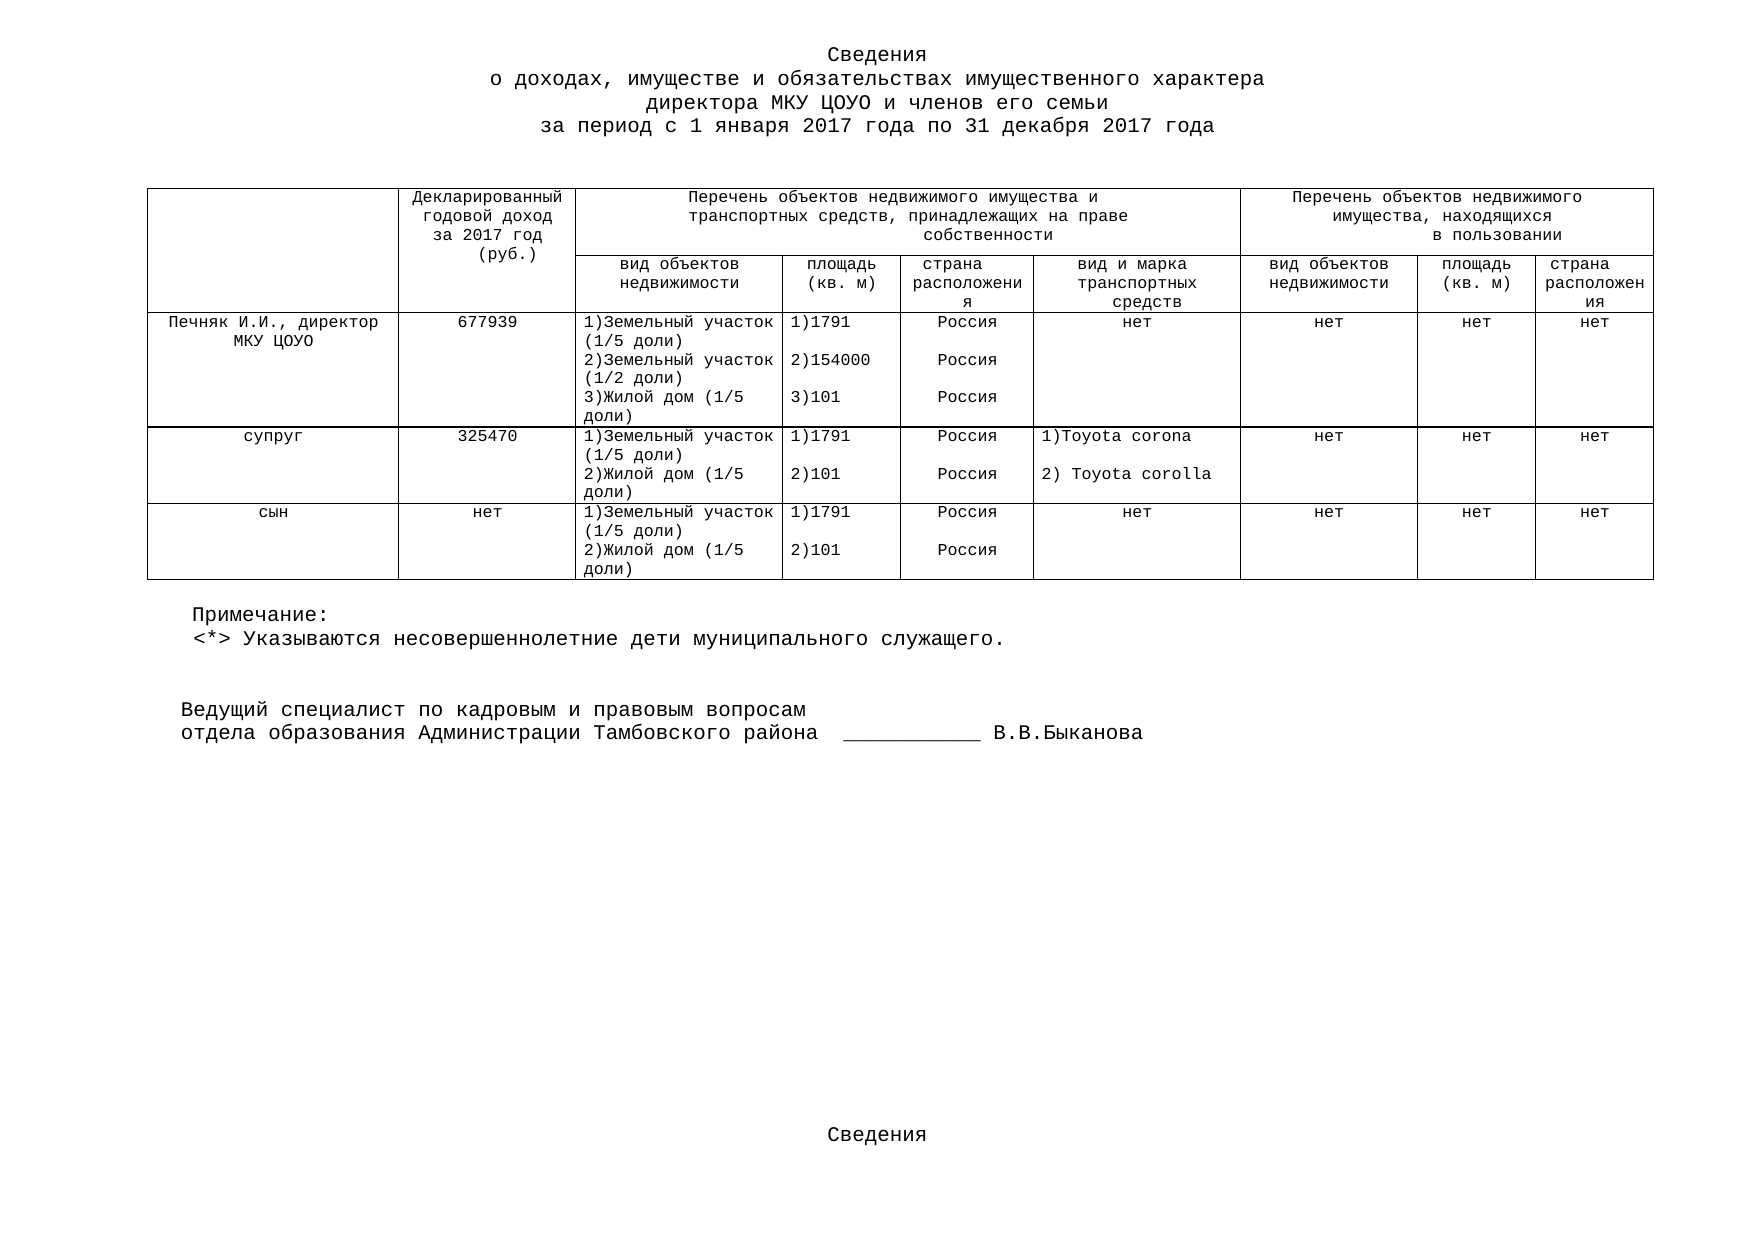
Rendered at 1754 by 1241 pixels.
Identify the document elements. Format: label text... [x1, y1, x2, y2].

table_cell Печняк И.И., директор МКУ ЦОУО [148, 313, 398, 426]
table_header Перечень объектов недвижимого имущества и транспортных средств, принадлежащих на праве собственности [576, 189, 1240, 255]
table_cell вид объектов недвижимости [576, 256, 782, 312]
text <*> Указываются несовершеннолетние дети муниципального служащего. [118, 628, 1636, 651]
text Примечание: [118, 604, 1636, 628]
table_cell страна расположения [1536, 256, 1653, 312]
table_cell 1)Toyota corona 2) Toyota corolla [1034, 428, 1240, 503]
table_cell сын [148, 504, 398, 579]
table_cell нет [1418, 313, 1535, 426]
table_cell Россия Россия Россия [901, 313, 1033, 426]
table_cell нет [1418, 504, 1535, 579]
table_cell страна расположения [901, 256, 1033, 312]
table_cell площадь (кв. м) [783, 256, 900, 312]
table_cell нет [1241, 504, 1417, 579]
table_cell нет [1241, 313, 1417, 426]
table_cell 677939 [399, 313, 575, 426]
table_cell Россия Россия [901, 428, 1033, 503]
table_cell площадь (кв. м) [1418, 256, 1535, 312]
table_cell 325470 [399, 428, 575, 503]
table_cell нет [1034, 313, 1240, 426]
table_cell нет [399, 504, 575, 579]
table_cell вид объектов недвижимости [1241, 256, 1417, 312]
text о доходах, имуществе и обязательствах имущественного характера [118, 68, 1636, 92]
table_cell 1)1791 2)154000 3)101 [783, 313, 900, 426]
table_cell 1)Земельный участок (1/5 доли) 2)Жилой дом (1/5 доли) [576, 428, 782, 503]
table_cell 1)1791 2)101 [783, 504, 900, 579]
table_header Перечень объектов недвижимого имущества, находящихся в пользовании [1241, 189, 1653, 255]
text Ведущий специалист по кадровым и правовым вопросам [118, 699, 1636, 722]
table_cell нет [1034, 504, 1240, 579]
table_cell нет [1418, 428, 1535, 503]
text Сведения [118, 44, 1636, 68]
table_cell нет [1536, 428, 1653, 503]
text отдела образования Администрации Тамбовского района ___________ В.В.Быканова [118, 722, 1636, 746]
text директора МКУ ЦОУО и членов его семьи [118, 92, 1636, 115]
table_header [148, 189, 398, 312]
table_cell вид и марка транспортных средств [1034, 256, 1240, 312]
table_cell 1)Земельный участок (1/5 доли) 2)Жилой дом (1/5 доли) [576, 504, 782, 579]
table_cell нет [1536, 313, 1653, 426]
table_cell нет [1241, 428, 1417, 503]
text за период с 1 января 2017 года по 31 декабря 2017 года [118, 115, 1636, 139]
text Сведения [118, 1124, 1636, 1148]
table_cell 1)Земельный участок (1/5 доли) 2)Земельный участок (1/2 доли) 3)Жилой дом (1/5 доли) [576, 313, 782, 426]
table_cell 1)1791 2)101 [783, 428, 900, 503]
table_cell Россия Россия [901, 504, 1033, 579]
table_cell супруг [148, 428, 398, 503]
table_header Декларированный годовой доход за 2017 год (руб.) [399, 189, 575, 312]
table_cell нет [1536, 504, 1653, 579]
